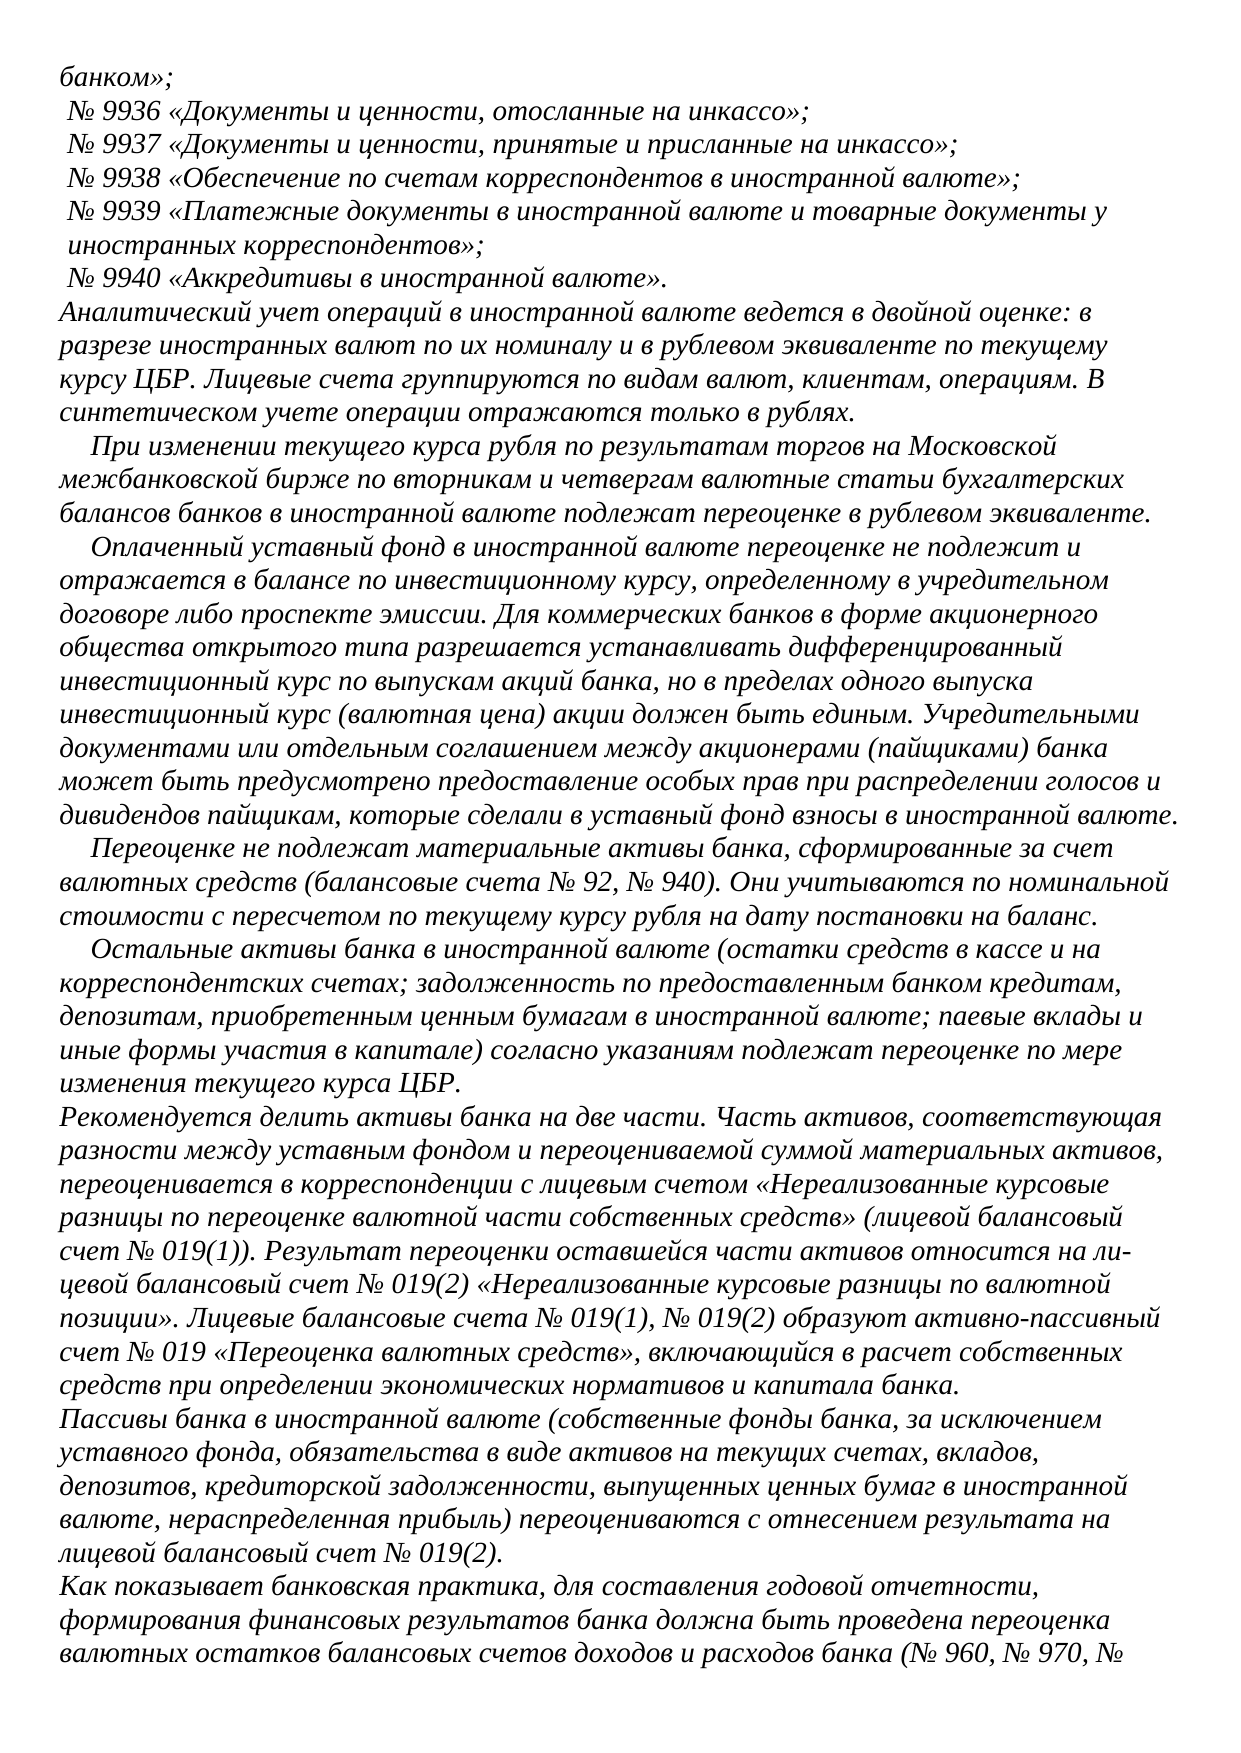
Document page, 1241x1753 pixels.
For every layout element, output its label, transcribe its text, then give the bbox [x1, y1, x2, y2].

text Оплаченный уставный фонд в иностранной валюте переоценке не подлежит и отражается в балансе по инвестиционному курсу, определенному в учредительном договоре либо проспекте эмиссии. Для коммерческих банков в форме акционерного общества открытого типа разрешается устанавливать дифференцированный инвестиционный курс по выпускам акций банка, но в пределах одного выпуска инвестиционный курс (валютная цена) акции должен быть единым. Учредительными документами или отдельным соглашением между акционерами (пайщиками) банка может быть предусмотрено предоставление особых прав при распределении голосов и дивидендов пайщикам, которые сделали в уставный фонд взносы в иностранной валюте. [59, 529, 1181, 831]
text № 9938 «Обеспечение по счетам корреспондентов в иностранной валюте»; [67, 160, 1181, 193]
text Пассивы банка в иностранной валюте (собственные фонды банка, за исключением уставного фонда, обязательства в виде активов на текущих счетах, вкладов, депозитов, кредиторской задолженности, выпущенных ценных бумаг в иностранной валюте, нераспределенная прибыль) переоцениваются с отнесением результата на лицевой балансовый счет № 019(2). [59, 1401, 1181, 1568]
text Переоценке не подлежат материальные активы банка, сформированные за счет валютных средств (балансовые счета № 92, № 940). Они учитываются по номинальной стоимости с пересчетом по текущему курсу рубля на дату постановки на баланс. [59, 831, 1181, 931]
text № 9940 «Аккредитивы в иностранной валюте». [67, 260, 1181, 294]
text № 9937 «Документы и ценности, принятые и присланные на инкассо»; [67, 126, 1181, 160]
text При изменении текущего курса рубля по результатам торгов на Московской межбанковской бирже по вторникам и четвергам валютные статьи бухгалтерских балансов банков в иностранной валюте подлежат переоценке в рублевом эквиваленте. [59, 428, 1181, 529]
text № 9939 «Платежные документы в иностранной валюте и товарные документы у иностранных корреспондентов»; [67, 193, 1181, 260]
text Рекомендуется делить активы банка на две части. Часть активов, соответствующая разности между уставным фондом и переоцениваемой суммой материальных активов, переоценивается в корреспонденции с лицевым счетом «Нереализованные курсовые разницы по переоценке валютной части собственных средств» (лицевой балансовый счет № 019(1)). Результат переоценки оставшейся части активов относится на лицевой балансовый счет № 019(2) «Нереализованные курсовые разницы по валютной позиции». Лицевые балансовые счета № 019(1), № 019(2) образуют активно-пассивный счет № 019 «Переоценка валютных средств», включающийся в расчет собственных средств при определении экономических нормативов и капитала банка. [59, 1099, 1181, 1401]
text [59, 1568, 1181, 1669]
text Остальные активы банка в иностранной валюте (остатки средств в кассе и на корреспондентских счетах; задолженность по предоставленным банком кредитам, депозитам, приобретенным ценным бумагам в иностранной валюте; паевые вклады и иные формы участия в капитале) согласно указаниям подлежат переоценке по мере изменения текущего курса ЦБР. [59, 931, 1181, 1099]
text № 9936 «Документы и ценности, отосланные на инкассо»; [67, 93, 1181, 126]
text банком»; [59, 59, 1181, 93]
text Аналитический учет операций в иностранной валюте ведется в двойной оценке: в разрезе иностранных валют по их номиналу и в рублевом эквиваленте по текущему курсу ЦБР. Лицевые счета группируются по видам валют, клиентам, операциям. В синтетическом учете операции отражаются только в рублях. [59, 294, 1181, 428]
